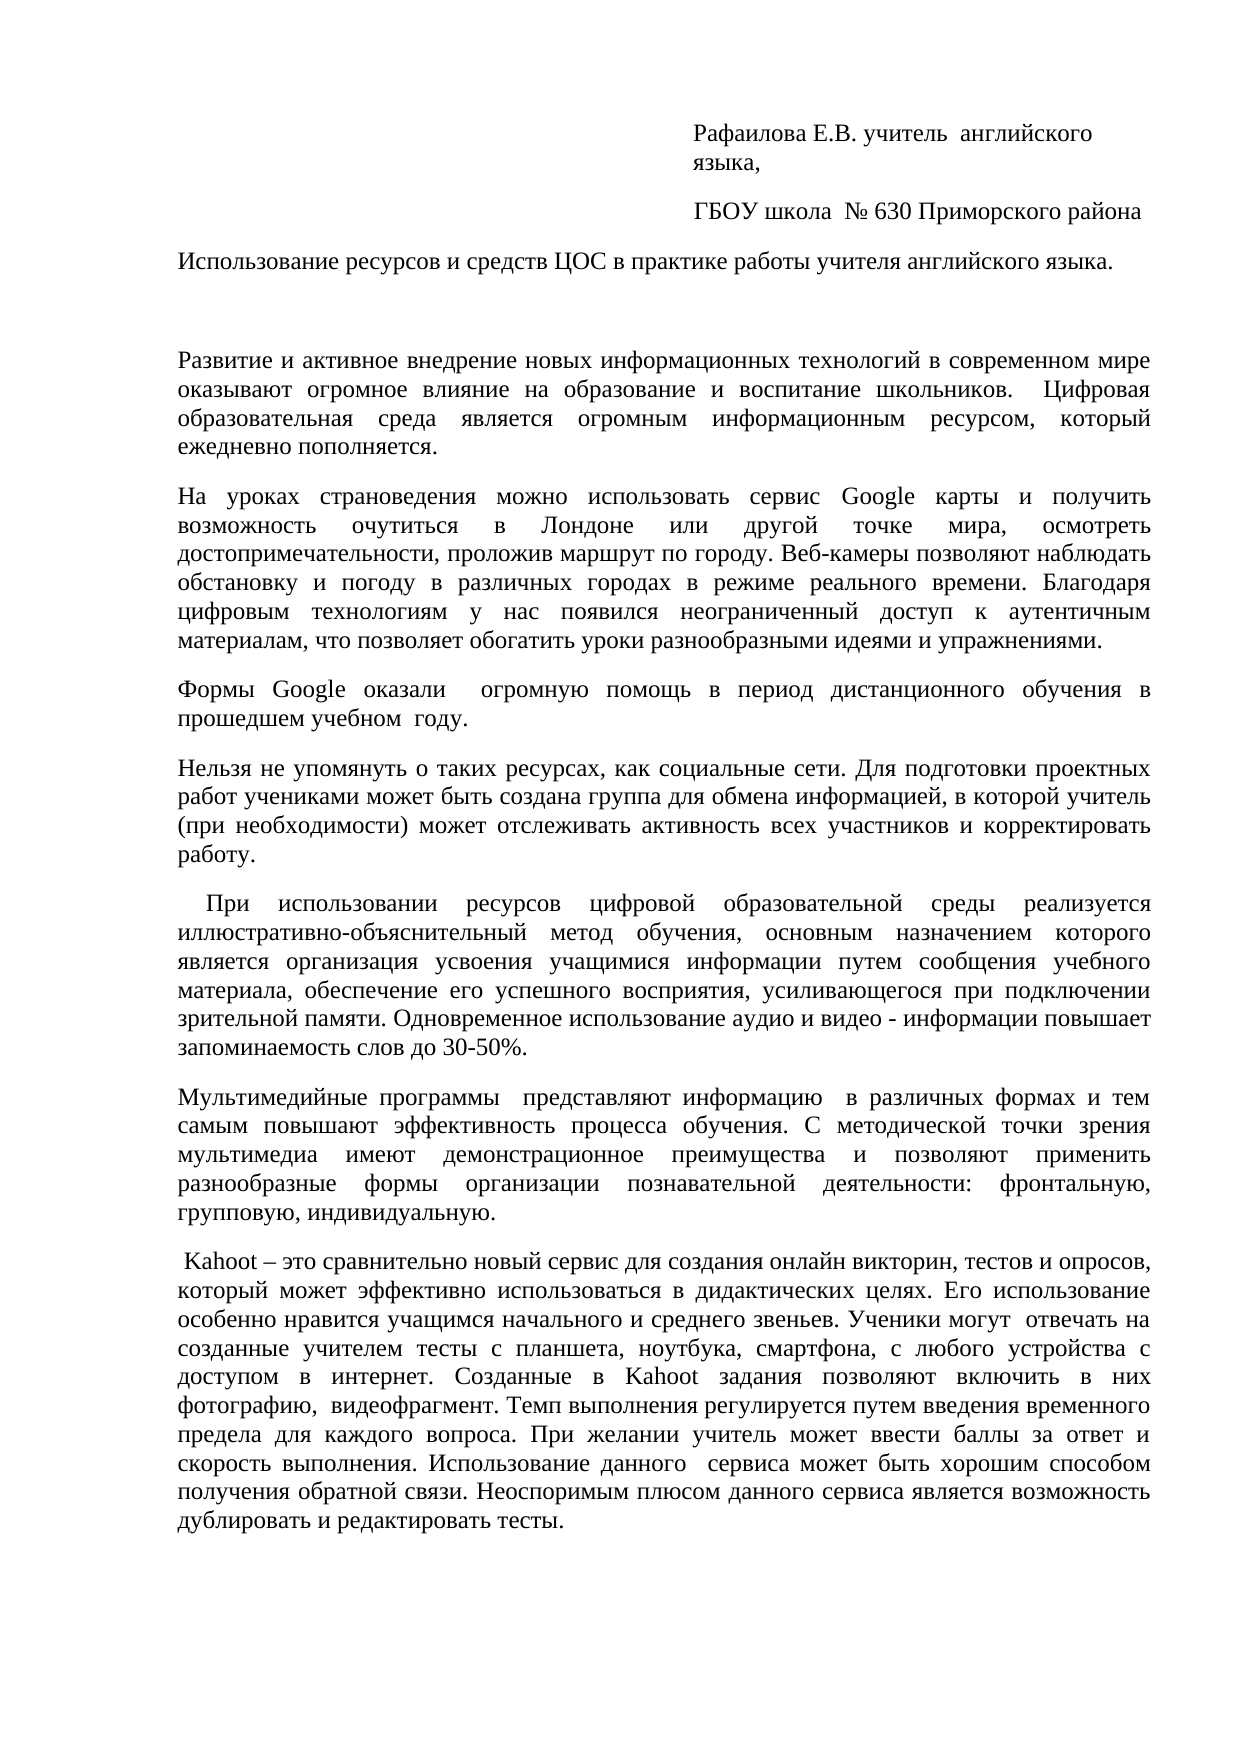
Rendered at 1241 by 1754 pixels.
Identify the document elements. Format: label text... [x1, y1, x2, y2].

text Развитие и активное внедрение новых информационных технологий в современном мире оказывают огромное влияние на образование и воспитание школьников. Цифровая образовательная среда является огромным информационным ресурсом, который ежедневно пополняется. [177, 345, 1152, 460]
text Рафаилова Е.В. учитель английского языка, [693, 118, 1152, 176]
text ГБОУ школа № 630 Приморского района [620, 196, 1152, 225]
text Мультимедийные программы представляют информацию в различных формах и тем самым повышают эффективность процесса обучения. С методической точки зрения мультимедиа имеют демонстрационное преимущества и позволяют применить разнообразные формы организации познавательной деятельности: фронтальную, групповую, индивидуальную. [177, 1082, 1152, 1226]
text Использование ресурсов и средств ЦОС в практике работы учителя английского языка. [177, 246, 1152, 275]
text При использовании ресурсов цифровой образовательной среды реализуется иллюстративно-объяснительный метод обучения, основным назначением которого является организация усвоения учащимися информации путем сообщения учебного материала, обеспечение его успешного восприятия, усиливающегося при подключении зрительной памяти. Одновременное использование аудио и видео - информации повышает запоминаемость слов до 30-50%. [177, 888, 1152, 1061]
text Формы Google оказали огромную помощь в период дистанционного обучения в прошедшем учебном году. [177, 674, 1152, 732]
text Нельзя не упомянуть о таких ресурсах, как социальные сети. Для подготовки проектных работ учениками может быть создана группа для обмена информацией, в которой учитель (при необходимости) может отслеживать активность всех участников и корректировать работу. [177, 753, 1152, 868]
text На уроках страноведения можно использовать сервис Google карты и получить возможность очутиться в Лондоне или другой точке мира, осмотреть достопримечательности, проложив маршрут по городу. Веб-камеры позволяют наблюдать обстановку и погоду в различных городах в режиме реального времени. Благодаря цифровым технологиям у нас появился неограниченный доступ к аутентичным материалам, что позволяет обогатить уроки разнообразными идеями и упражнениями. [177, 481, 1152, 653]
text Kahoot – это сравнительно новый сервис для создания онлайн викторин, тестов и опросов, который может эффективно использоваться в дидактических целях. Его использование особенно нравится учащимся начального и среднего звеньев. Ученики могут отвечать на созданные учителем тесты с планшета, ноутбука, смартфона, с любого устройства с доступом в интернет. Созданные в Kahoot задания позволяют включить в них фотографию, видеофрагмент. Темп выполнения регулируется путем введения временного предела для каждого вопроса. При желании учитель может ввести баллы за ответ и скорость выполнения. Использование данного сервиса может быть хорошим способом получения обратной связи. Неоспоримым плюсом данного сервиса является возможность дублировать и редактировать тесты. [177, 1246, 1152, 1534]
